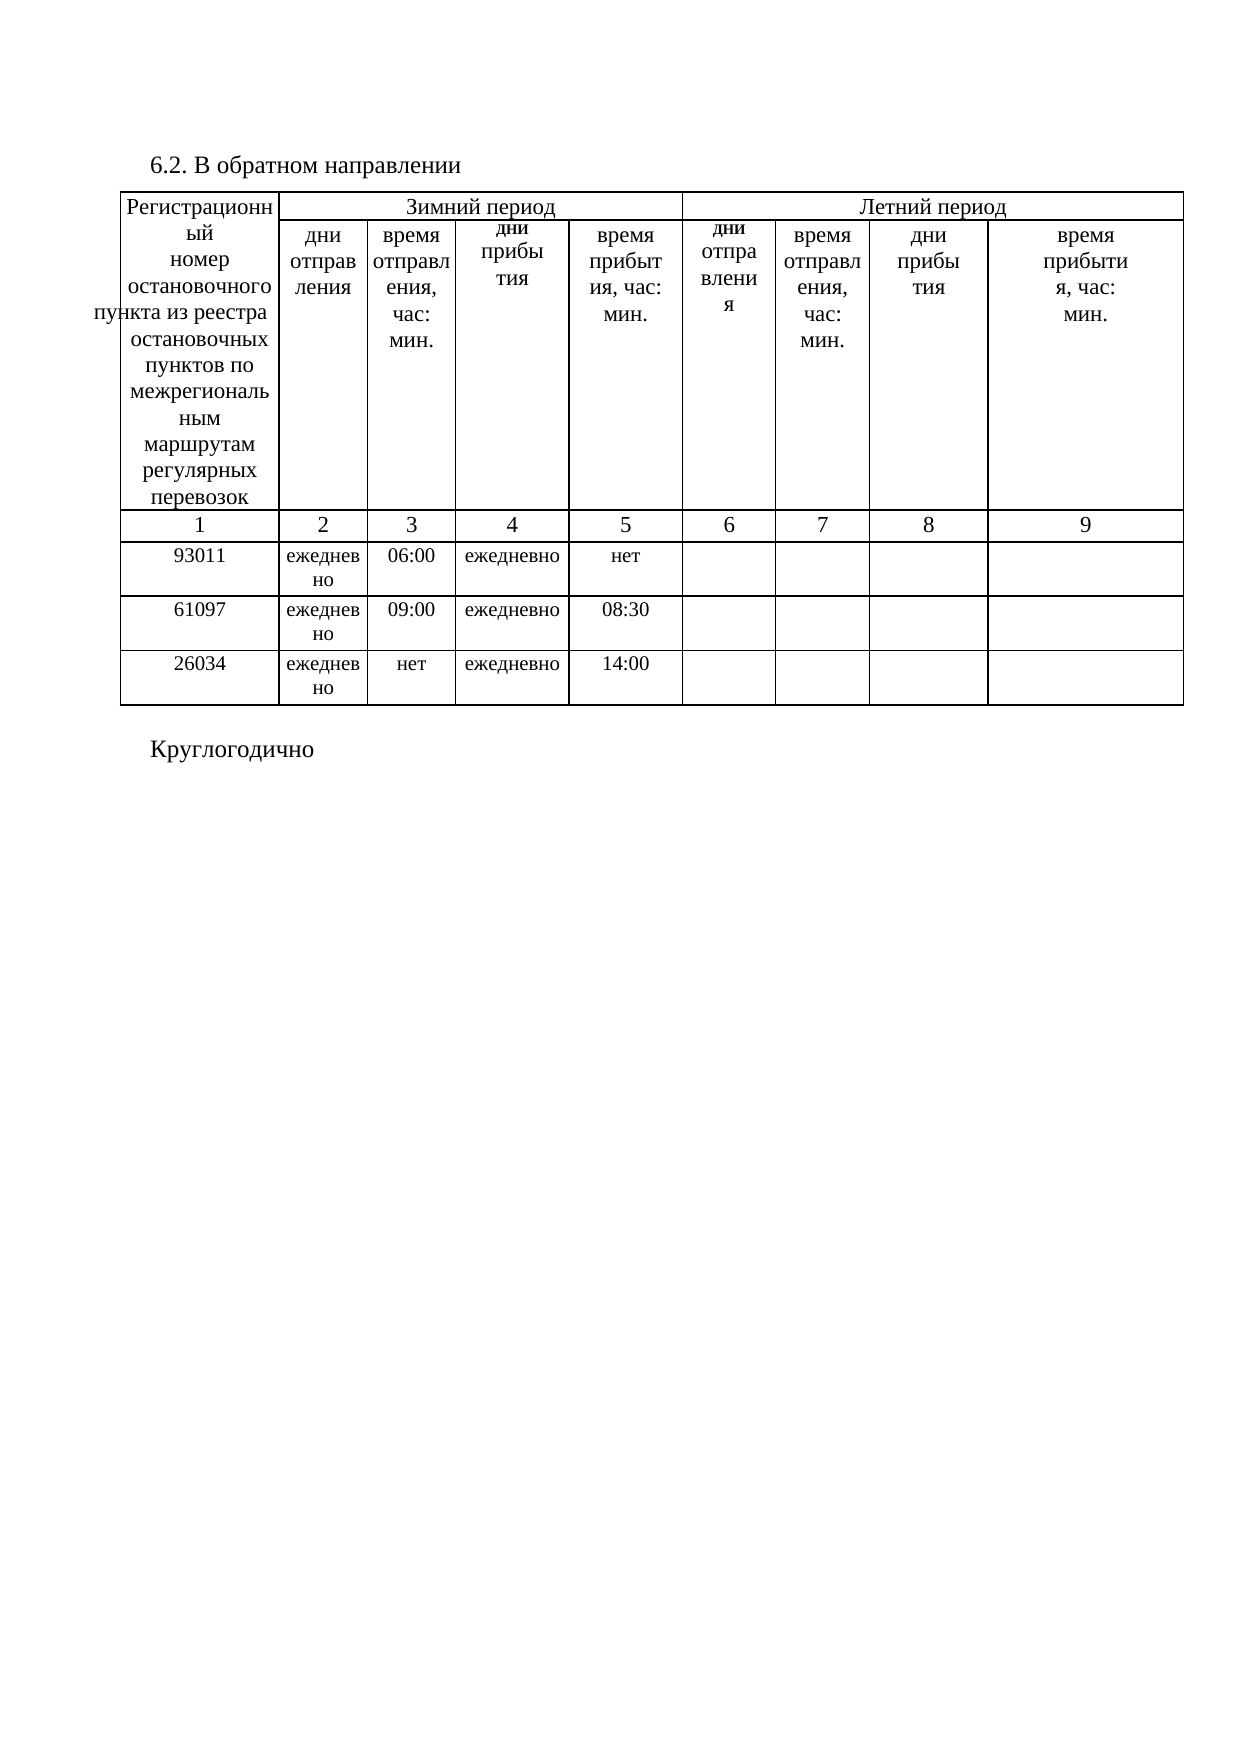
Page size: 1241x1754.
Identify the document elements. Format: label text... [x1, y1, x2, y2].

table_cell 3 [368, 511, 455, 541]
table_cell нет [570, 543, 682, 595]
text Круглогодично [150, 734, 1090, 763]
table_cell ДНИ отпра влени я [683, 221, 775, 509]
table_cell ежедневно [456, 543, 568, 595]
table_cell [776, 543, 869, 595]
table_cell 8 [870, 511, 987, 541]
table_cell время прибыт ия, час: мин. [570, 221, 682, 509]
table_cell дни прибы тия [870, 221, 987, 509]
table_cell ДНИ прибы тия [456, 221, 568, 509]
table_header Зимний период [280, 193, 682, 219]
table_cell [683, 543, 775, 595]
table_header Регистрационный номер остановочного пункта из реестра остановочных пунктов по межрегиональным маршрутам регулярных перевозок [121, 193, 278, 509]
table_header Летний период [683, 193, 1183, 219]
table_cell ежедневно [456, 651, 568, 704]
text 6.2. В обратном направлении [150, 150, 1090, 179]
table_cell 1 [121, 511, 278, 541]
table_cell 26034 [121, 651, 278, 704]
table_cell время прибыти я, час: мин. [989, 221, 1183, 509]
table_cell 09:00 [368, 597, 455, 650]
table_cell время отправл ения, час: мин. [368, 221, 455, 509]
table_cell 2 [280, 511, 367, 541]
table_cell [776, 651, 869, 704]
table_cell нет [368, 651, 455, 704]
table_cell 7 [776, 511, 869, 541]
table_cell 93011 [121, 543, 278, 595]
table_cell [989, 543, 1183, 595]
table_cell ежедневно [280, 651, 367, 704]
table_cell [989, 651, 1183, 704]
table_cell 5 [570, 511, 682, 541]
table_cell 6 [683, 511, 775, 541]
table_cell [870, 597, 987, 650]
table_cell время отправл ения, час: мин. [776, 221, 869, 509]
table_cell ежедневно [280, 543, 367, 595]
table_cell 14:00 [570, 651, 682, 704]
table_cell [870, 651, 987, 704]
table_cell [989, 597, 1183, 650]
table_cell дни отправ ления [280, 221, 367, 509]
table_cell ежедневно [280, 597, 367, 650]
table_cell 9 [989, 511, 1183, 541]
table_cell 06:00 [368, 543, 455, 595]
table_cell [683, 597, 775, 650]
table_cell [683, 651, 775, 704]
table_cell ежедневно [456, 597, 568, 650]
table_cell 61097 [121, 597, 278, 650]
table_cell 08:30 [570, 597, 682, 650]
table_cell 4 [456, 511, 568, 541]
table_cell [870, 543, 987, 595]
table_cell [776, 597, 869, 650]
